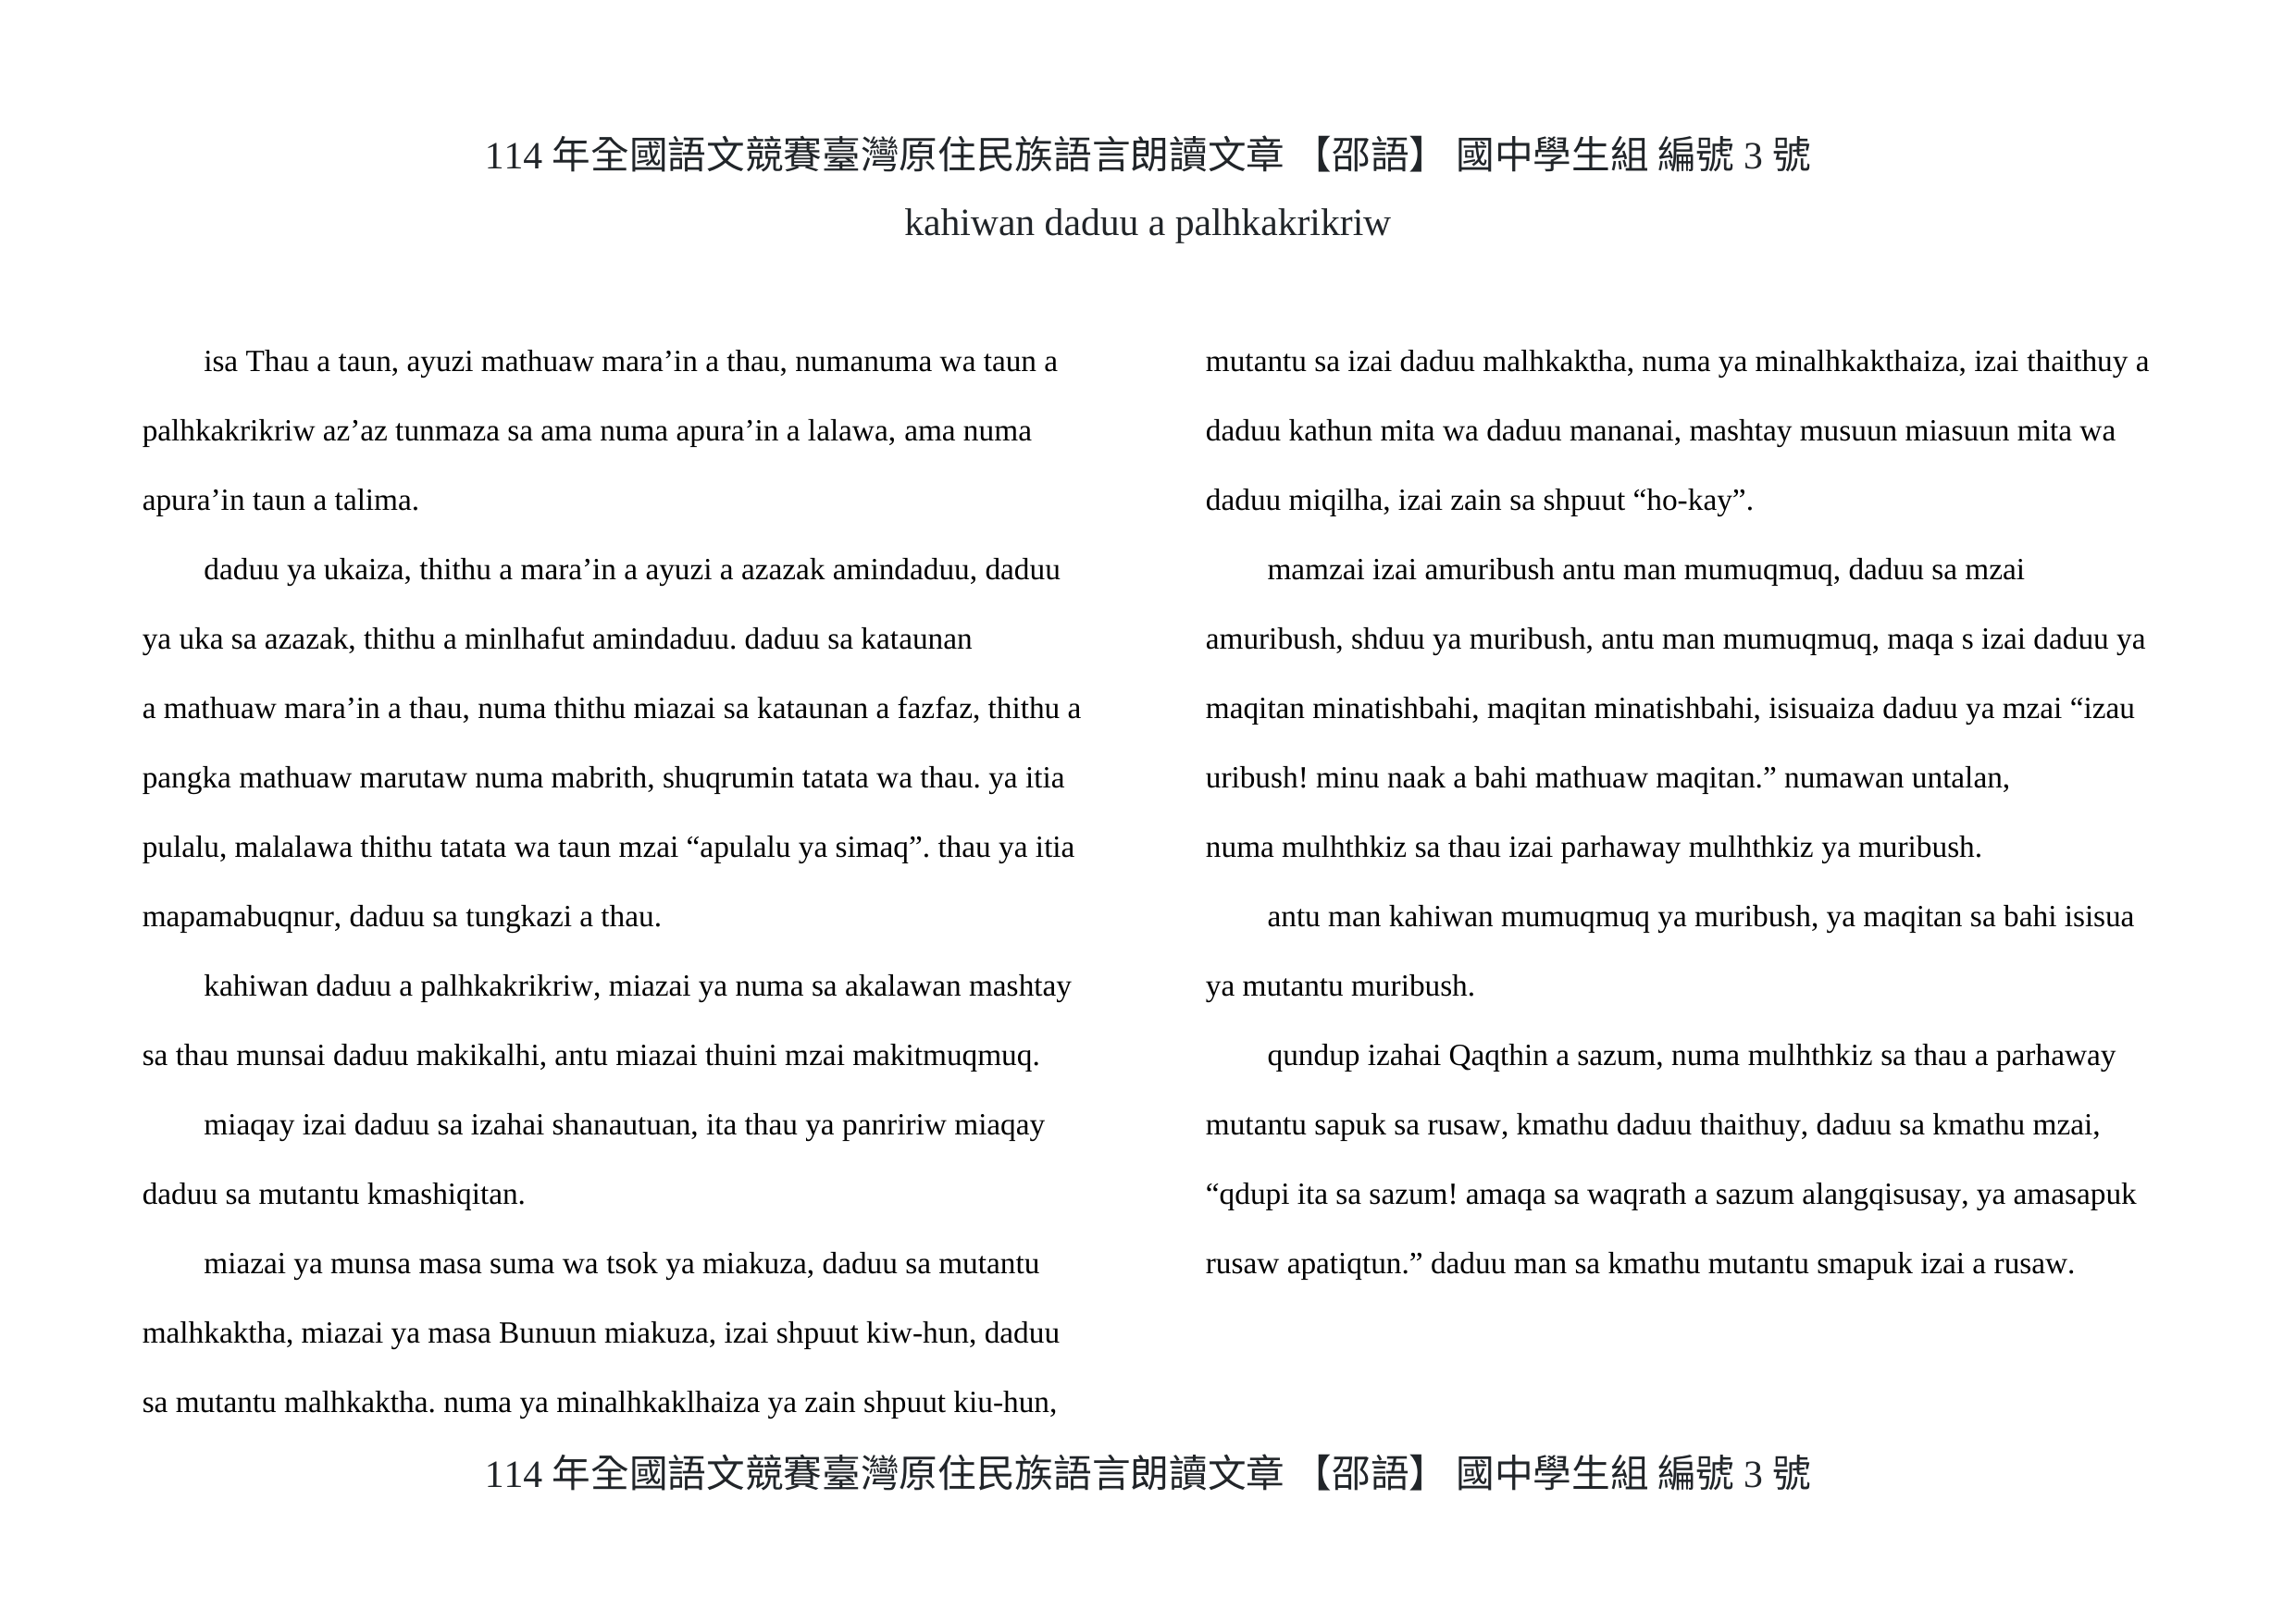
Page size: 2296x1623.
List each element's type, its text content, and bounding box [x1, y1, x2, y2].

text kahiwan daduu a palhkakrikriw, miazai ya numa sa akalawan mashtay sa thau munsai daduu makikalhi, antu miazai thuini mzai makitmuqmuq. [142, 950, 1090, 1089]
text antu man kahiwan mumuqmuq ya muribush, ya maqitan sa bahi isisua ya mutantu muribush. [1206, 881, 2153, 1020]
text qundup izahai Qaqthin a sazum, numa mulhthkiz sa thau a parhaway mutantu sapuk sa rusaw, kmathu daduu thaithuy, daduu sa kmathu mzai, “qdupi ita sa sazum! amaqa sa waqrath a sazum alangqisusay, ya amasapuk rusaw apatiqtun.” daduu man sa kmathu mutantu smapuk izai a rusaw. [1206, 1020, 2153, 1297]
text miaqay izai daduu sa izahai shanautuan, ita thau ya panririw miaqay daduu sa mutantu kmashiqitan. [142, 1089, 1090, 1228]
text kahiwan daduu a palhkakrikriw [142, 187, 2153, 256]
text isa Thau a taun, ayuzi mathuaw mara’in a thau, numanuma wa taun a palhkakrikriw az’az tunmaza sa ama numa apura’in a lalawa, ama numa apura’in taun a talima. [142, 326, 1090, 534]
text miazai ya munsa masa suma wa tsok ya miakuza, daduu sa mutantu malhkaktha, miazai ya masa Bunuun miakuza, izai shpuut kiw-hun, daduu sa mutantu malhkaktha. numa ya minalhkaklhaiza ya zain shpuut kiu-hun, mutantu sa izai daduu malhkaktha, numa ya minalhkakthaiza, izai thaithuy a daduu kathun mita wa daduu mananai, mashtay musuun miasuun mita wa daduu miqilha, izai zain sa shpuut “ho-kay”. [142, 1228, 1090, 1436]
text mamzai izai amuribush antu man mumuqmuq, daduu sa mzai amuribush, shduu ya muribush, antu man mumuqmuq, maqa s izai daduu ya maqitan minatishbahi, maqitan minatishbahi, isisuaiza daduu ya mzai “izau uribush! minu naak a bahi mathuaw maqitan.” numawan untalan, numa mulhthkiz sa thau izai parhaway mulhthkiz ya muribush. [1206, 534, 2153, 881]
text 114 年全國語文競賽臺灣原住民族語言朗讀文章 【邵語】 國中學生組 編號 3 號 [142, 118, 2153, 187]
text daduu ya ukaiza, thithu a mara’in a ayuzi a azazak amindaduu, daduu ya uka sa azazak, thithu a minlhafut amindaduu. daduu sa kataunan a mathuaw mara’in a thau, numa thithu miazai sa kataunan a fazfaz, thithu a pangka mathuaw marutaw numa mabrith, shuqrumin tatata wa thau. ya itia pulalu, malalawa thithu tatata wa taun mzai “apulalu ya simaq”. thau ya itia mapamabuqnur, daduu sa tungkazi a thau. [142, 534, 1090, 950]
text miazai ya munsa masa suma wa tsok ya miakuza, daduu sa mutantu malhkaktha, miazai ya masa Bunuun miakuza, izai shpuut kiw-hun, daduu sa mutantu malhkaktha. numa ya minalhkaklhaiza ya zain shpuut kiu-hun, mutantu sa izai daduu malhkaktha, numa ya minalhkakthaiza, izai thaithuy a daduu kathun mita wa daduu mananai, mashtay musuun miasuun mita wa daduu miqilha, izai zain sa shpuut “ho-kay”. [1206, 326, 2153, 534]
text 114 年全國語文競賽臺灣原住民族語言朗讀文章 【邵語】 國中學生組 編號 3 號 [142, 1436, 2153, 1505]
